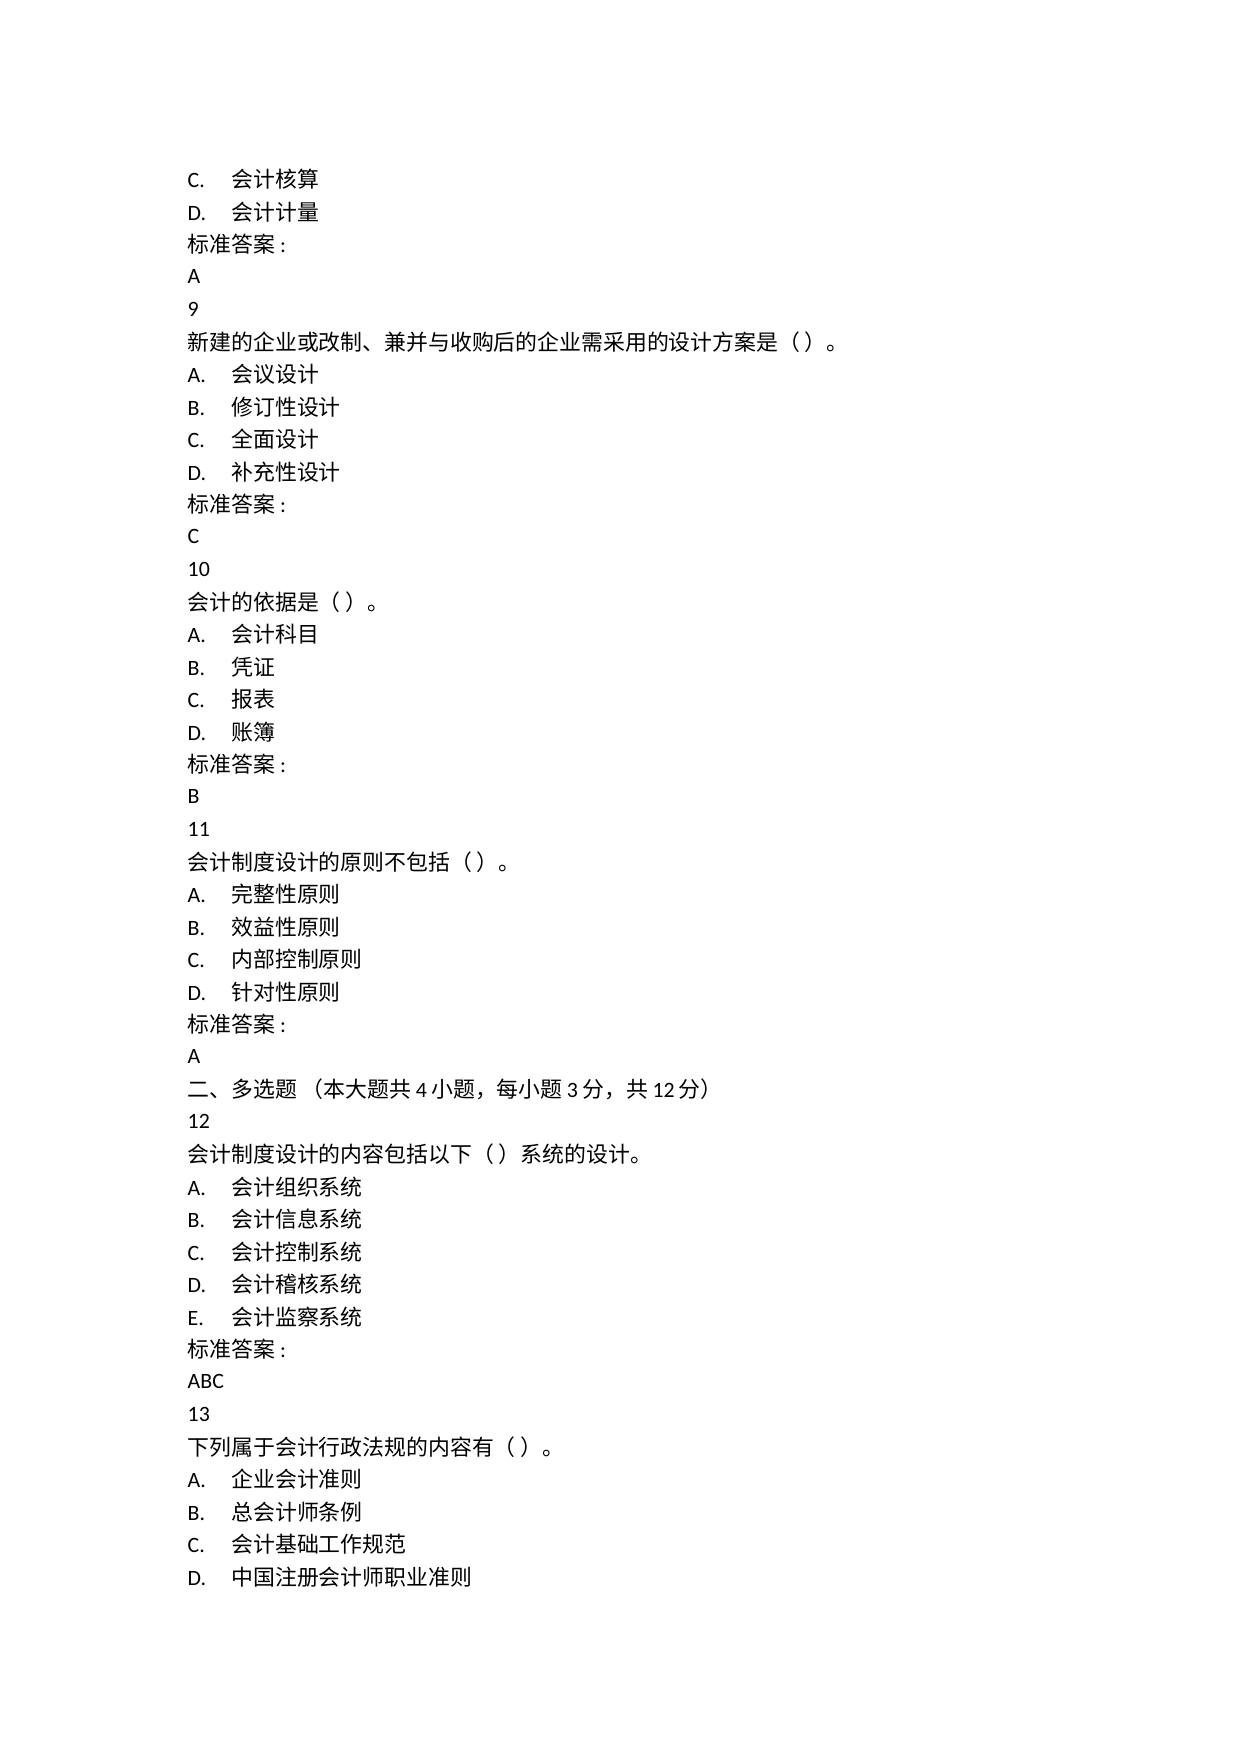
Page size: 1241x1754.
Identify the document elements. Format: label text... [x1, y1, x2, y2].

text C [187, 519, 1053, 552]
text 12 [187, 1104, 1053, 1137]
text D. 中国注册会计师职业准则 [187, 1559, 1053, 1592]
text B. 修订性设计 [187, 389, 1053, 422]
text D. 针对性原则 [187, 974, 1053, 1007]
text A. 会议设计 [187, 357, 1053, 389]
text A. 会计科目 [187, 617, 1053, 649]
text D. 会计计量 [187, 194, 1053, 227]
text 11 [187, 812, 1053, 844]
text 标准答案 : [187, 1332, 1053, 1364]
text D. 补充性设计 [187, 454, 1053, 487]
text 标准答案 : [187, 1007, 1053, 1039]
text 下列属于会计行政法规的内容有（ ）。 [187, 1429, 1053, 1462]
text C. 会计核算 [187, 162, 1053, 194]
text B. 效益性原则 [187, 909, 1053, 942]
text 会计的依据是（ ）。 [187, 584, 1053, 617]
text 9 [187, 292, 1053, 324]
text ABC [187, 1364, 1053, 1397]
text E. 会计监察系统 [187, 1299, 1053, 1332]
text A. 完整性原则 [187, 877, 1053, 909]
text C. 内部控制原则 [187, 942, 1053, 974]
text D. 账簿 [187, 714, 1053, 747]
text A [187, 1039, 1053, 1072]
text A. 会计组织系统 [187, 1169, 1053, 1202]
text A. 企业会计准则 [187, 1462, 1053, 1494]
text 标准答案 : [187, 747, 1053, 779]
text C. 全面设计 [187, 422, 1053, 454]
text A [187, 259, 1053, 292]
text C. 会计控制系统 [187, 1234, 1053, 1267]
text B. 凭证 [187, 649, 1053, 682]
text C. 报表 [187, 682, 1053, 714]
text 13 [187, 1397, 1053, 1429]
text 会计制度设计的原则不包括（ ）。 [187, 844, 1053, 877]
text 标准答案 : [187, 487, 1053, 519]
text 二、多选题 （本大题共4小题，每小题3分，共12分） [187, 1072, 1053, 1104]
text B [187, 779, 1053, 812]
text 会计制度设计的内容包括以下（ ）系统的设计。 [187, 1137, 1053, 1169]
text D. 会计稽核系统 [187, 1267, 1053, 1299]
text B. 会计信息系统 [187, 1202, 1053, 1234]
text 新建的企业或改制、兼并与收购后的企业需采用的设计方案是（ ）。 [187, 324, 1053, 357]
text 标准答案 : [187, 227, 1053, 259]
text B. 总会计师条例 [187, 1494, 1053, 1527]
text C. 会计基础工作规范 [187, 1527, 1053, 1559]
text 10 [187, 552, 1053, 584]
